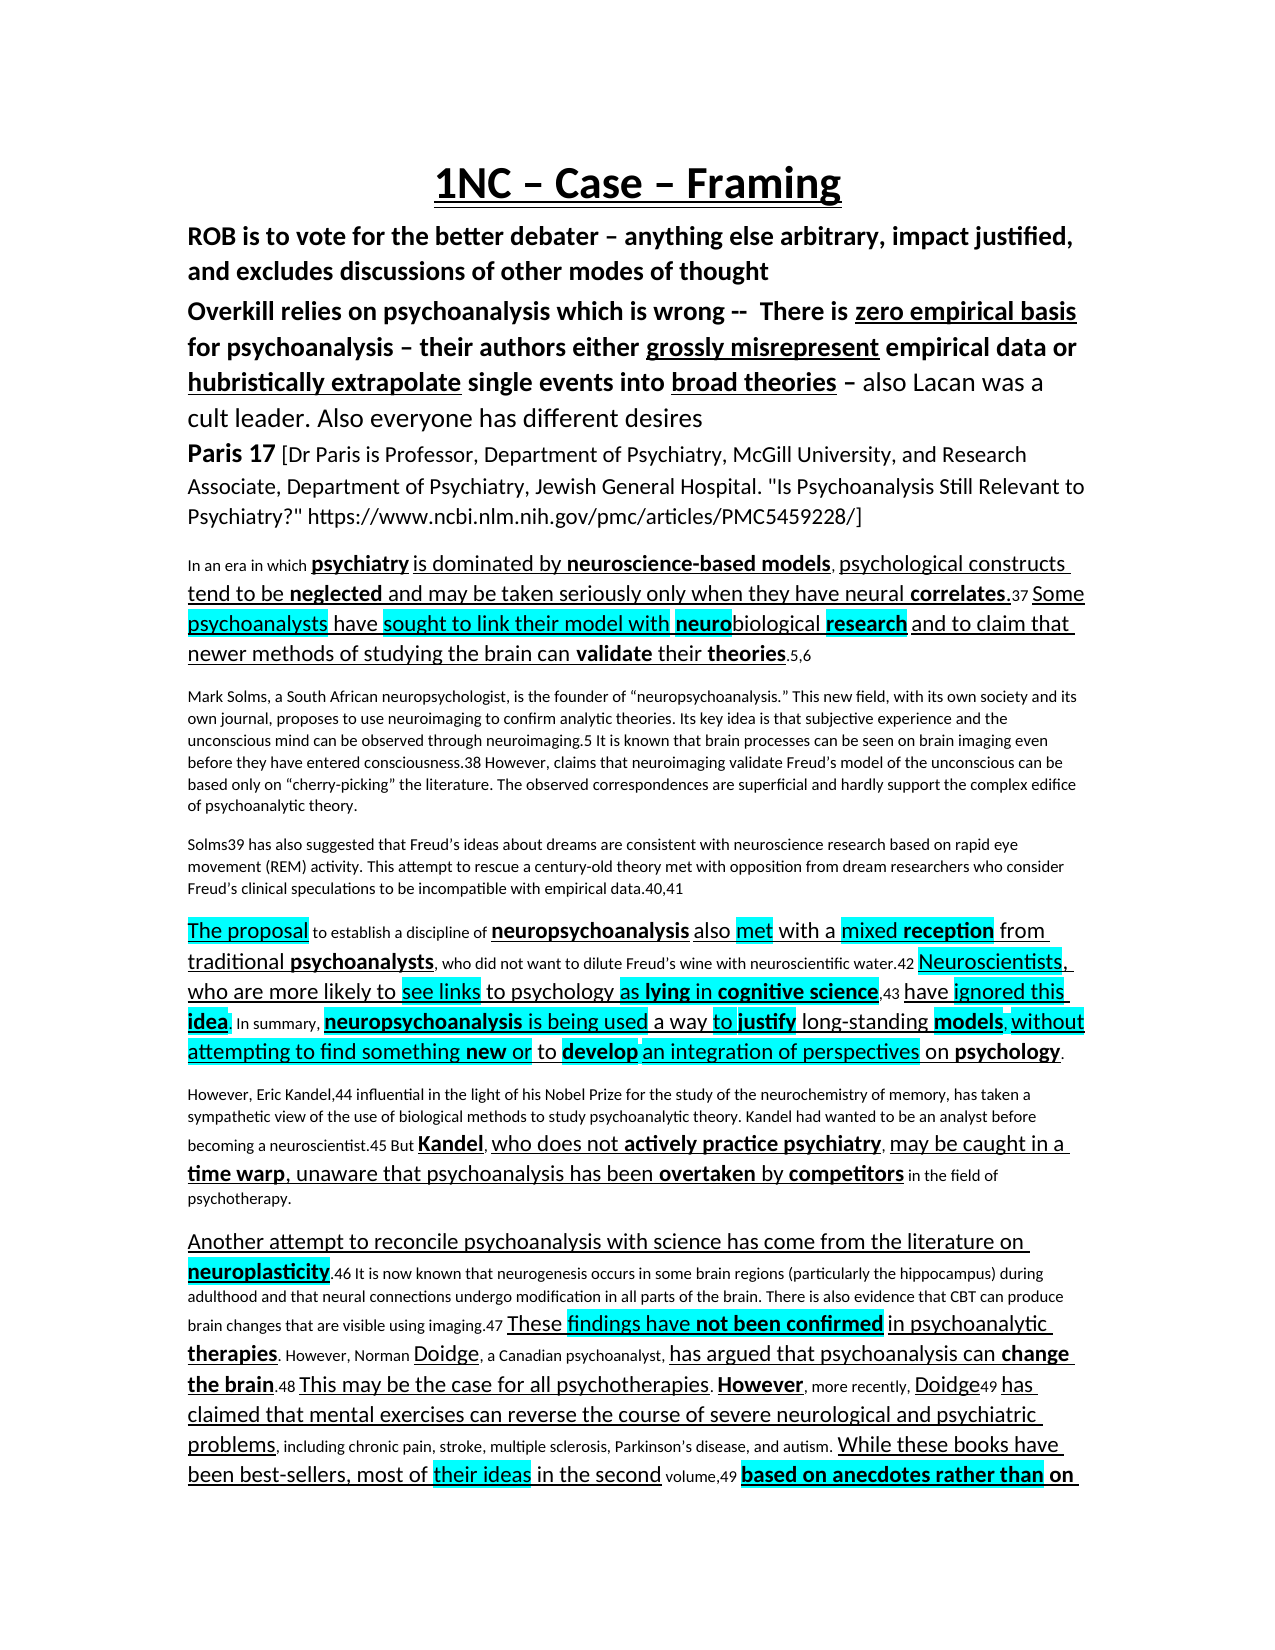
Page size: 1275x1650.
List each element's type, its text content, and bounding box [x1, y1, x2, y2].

text Solms39 has also suggested that Freud’s ideas about dreams are consistent with neuroscience research based on rapid eye movement (REM) activity. This attempt to rescue a century-old theory met with opposition from dream researchers who consider Freud’s clinical speculations to be incompatible with empirical data.40,41 [187, 834, 1087, 898]
text Paris 17 [Dr Paris is Professor, Department of Psychiatry, McGill University, and Research Associate, Department of Psychiatry, Jewish General Hospital. "Is Psychoanalysis Still Relevant to Psychiatry?" https://www.ncbi.nlm.nih.gov/pmc/articles/PMC5459228/] [187, 437, 1087, 530]
text The proposal to establish a discipline of neuropsychoanalysis also met with a mixed reception from traditional psychoanalysts, who did not want to dilute Freud’s wine with neuroscientific water.42 Neuroscientists, who are more likely to see links to psychology as lying in cognitive science,43 have ignored this idea. In summary, neuropsychoanalysis is being used a way to justify long-standing models, without attempting to find something new or to develop an integration of perspectives on psychology. [187, 917, 1087, 1065]
subtitle 1NC – Case – Framing [187, 154, 1087, 210]
text However, Eric Kandel,44 influential in the light of his Nobel Prize for the study of the neurochemistry of memory, has taken a sympathetic view of the use of biological methods to study psychoanalytic theory. Kandel had wanted to be an analyst before becoming a neuroscientist.45 But Kandel, who does not actively practice psychiatry, may be caught in a time warp, unaware that psychoanalysis has been overtaken by competitors in the field of psychotherapy. [187, 1084, 1087, 1209]
subtitle Overkill relies on psychoanalysis which is wrong -- There is zero empirical basis for psychoanalysis – their authors either grossly misrepresent empirical data or hubristically extrapolate single events into broad theories – also Lacan was a cult leader. Also everyone has different desires [187, 294, 1087, 434]
text In an era in which psychiatry is dominated by neuroscience-based models, psychological constructs tend to be neglected and may be taken seriously only when they have neural correlates.37 Some psychoanalysts have sought to link their model with neurobiological research and to claim that newer methods of studying the brain can validate their theories.5,6 [187, 549, 1087, 667]
subtitle ROB is to vote for the better debater – anything else arbitrary, impact justified, and excludes discussions of other modes of thought [187, 219, 1087, 287]
text Mark Solms, a South African neuropsychologist, is the founder of “neuropsychoanalysis.” This new field, with its own society and its own journal, proposes to use neuroimaging to confirm analytic theories. Its key idea is that subjective experience and the unconscious mind can be observed through neuroimaging.5 It is known that brain processes can be seen on brain imaging even before they have entered consciousness.38 However, claims that neuroimaging validate Freud’s model of the unconscious can be based only on “cherry-picking” the literature. The observed correspondences are superficial and hardly support the complex edifice of psychoanalytic theory. [187, 686, 1087, 816]
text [187, 1227, 1087, 1488]
